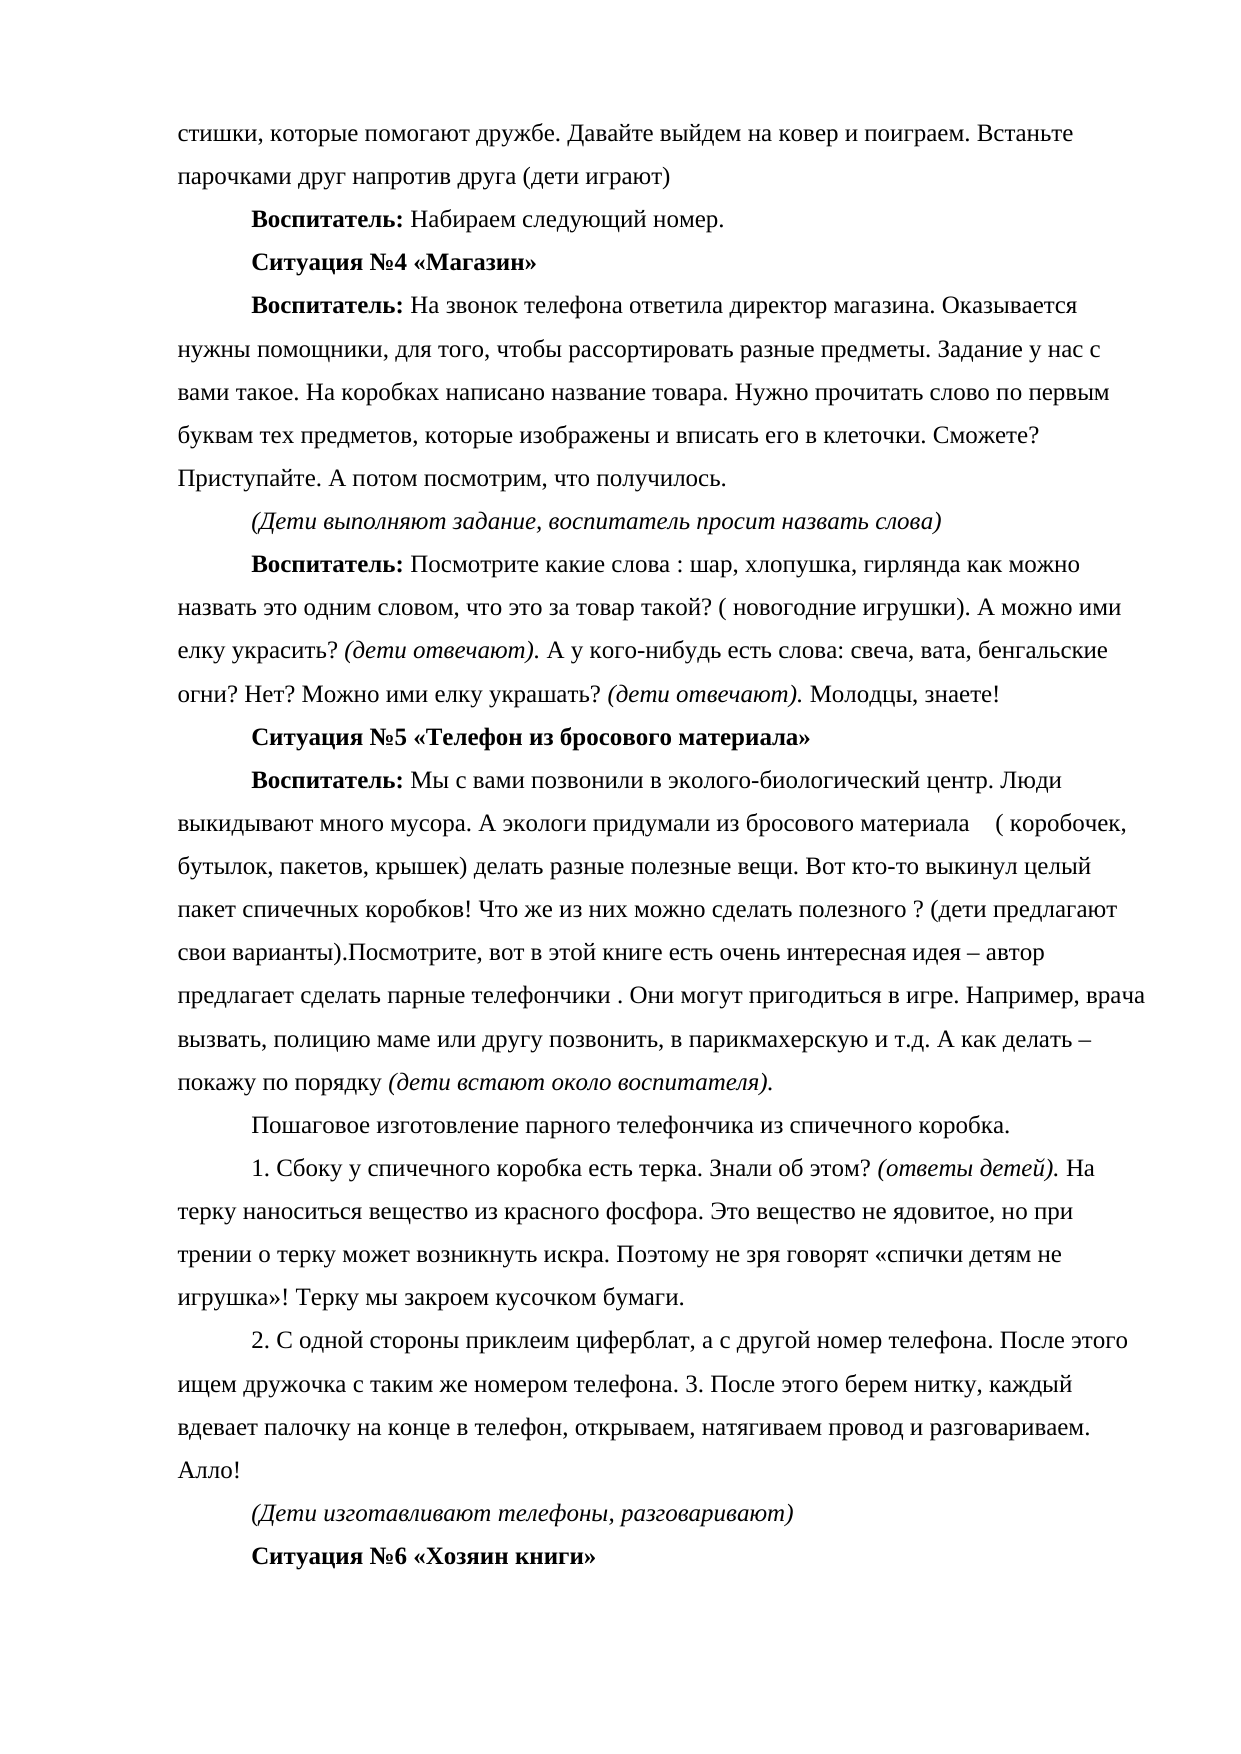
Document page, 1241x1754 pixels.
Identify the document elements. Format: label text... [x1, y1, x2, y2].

text Ситуация №5 «Телефон из бросового материала» [177, 722, 1152, 751]
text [177, 118, 1152, 190]
text (Дети изготавливают телефоны, разговаривают) [177, 1498, 1152, 1527]
text Ситуация №6 «Хозяин книги» [177, 1541, 1152, 1570]
text 2. С одной стороны приклеим циферблат, а с другой номер телефона. После этого ищем дружочка с таким же номером телефона. 3. После этого берем нитку, каждый вдевает палочку на конце в телефон, открываем, натягиваем провод и разговариваем. Алло! [177, 1326, 1152, 1484]
text Воспитатель: На звонок телефона ответила директор магазина. Оказывается нужны помощники, для того, чтобы рассортировать разные предметы. Задание у нас с вами такое. На коробках написано название товара. Нужно прочитать слово по первым буквам тех предметов, которые изображены и вписать его в клеточки. Сможете? Приступайте. А потом посмотрим, что получилось. [177, 291, 1152, 492]
text Пошаговое изготовление парного телефончика из спичечного коробка. [177, 1110, 1152, 1139]
text Ситуация №4 «Магазин» [177, 247, 1152, 276]
text Воспитатель: Набираем следующий номер. [177, 204, 1152, 233]
text 1. Сбоку у спичечного коробка есть терка. Знали об этом? (ответы детей). На терку наноситься вещество из красного фосфора. Это вещество не ядовитое, но при трении о терку может возникнуть искра. Поэтому не зря говорят «спички детям не игрушка»! Терку мы закроем кусочком бумаги. [177, 1153, 1152, 1311]
text Воспитатель: Посмотрите какие слова : шар, хлопушка, гирлянда как можно назвать это одним словом, что это за товар такой? ( новогодние игрушки). А можно ими елку украсить? (дети отвечают). А у кого-нибудь есть слова: свеча, вата, бенгальские огни? Нет? Можно ими елку украшать? (дети отвечают). Молодцы, знаете! [177, 549, 1152, 707]
text (Дети выполняют задание, воспитатель просит назвать слова) [177, 506, 1152, 535]
text Воспитатель: Мы с вами позвонили в эколого-биологический центр. Люди выкидывают много мусора. А экологи придумали из бросового материала ( коробочек, бутылок, пакетов, крышек) делать разные полезные вещи. Вот кто-то выкинул целый пакет спичечных коробков! Что же из них можно сделать полезного ? (дети предлагают свои варианты).Посмотрите, вот в этой книге есть очень интересная идея – автор предлагает сделать парные телефончики . Они могут пригодиться в игре. Например, врача вызвать, полицию маме или другу позвонить, в парикмахерскую и т.д. А как делать – покажу по порядку (дети встают около воспитателя). [177, 765, 1152, 1096]
